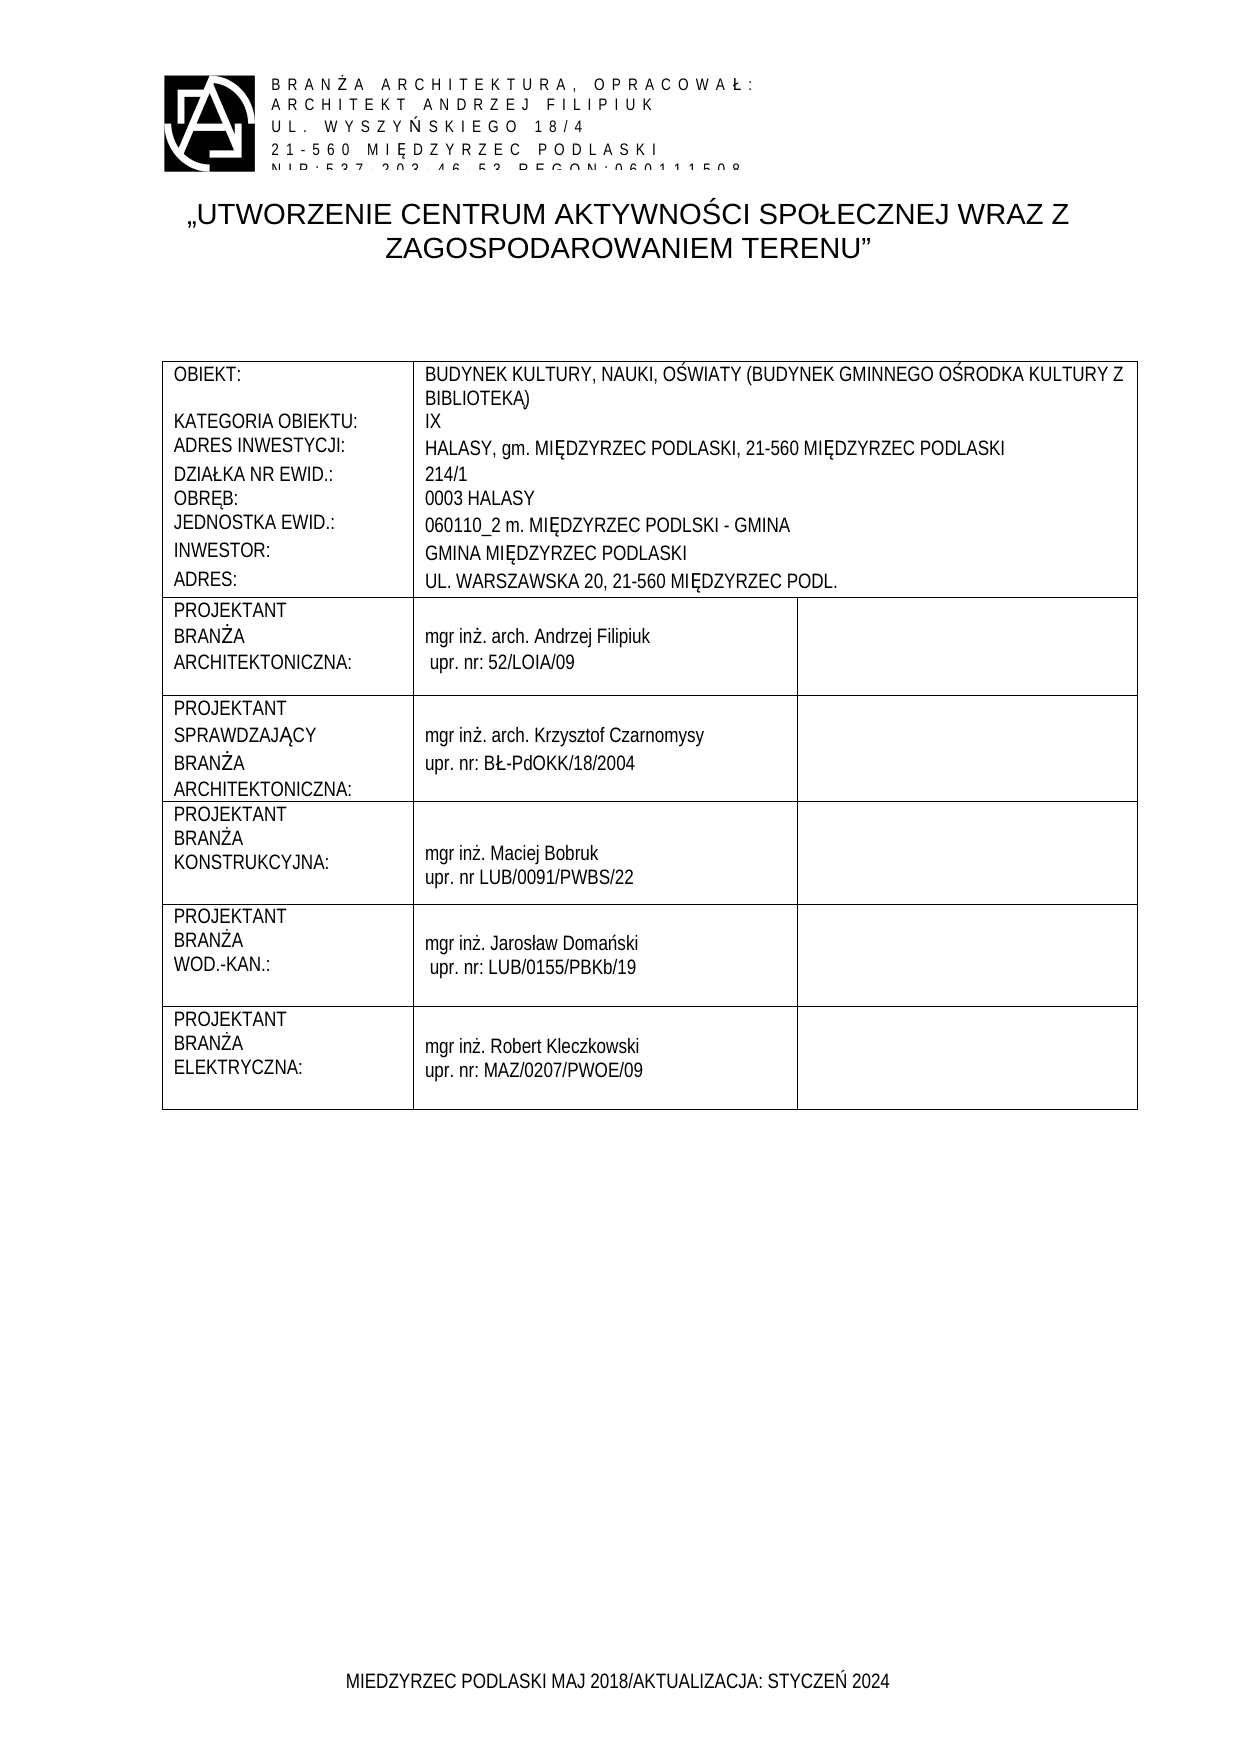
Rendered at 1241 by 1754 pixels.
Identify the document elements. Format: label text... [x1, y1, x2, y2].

table_cell 060110_2 m. MIĘDZYRZEC PODLSKI - GMINA [414, 510, 1137, 538]
table_cell OBRĘB: [163, 486, 413, 510]
table_header BUDYNEK KULTURY, NAUKI, OŚWIATY (BUDYNEK GMINNEGO OŚRODKA KULTURY Z BIBLIOTEKĄ) IX [414, 362, 1137, 433]
table_header OBIEKT: KATEGORIA OBIEKTU: [163, 362, 413, 433]
table_cell ADRES INWESTYCJI: [163, 434, 413, 462]
table_cell INWESTOR: [163, 538, 413, 567]
table_cell mgr inż. Robert Kleczkowski upr. nr: MAZ/0207/PWOE/09 [414, 1007, 797, 1109]
table_cell JEDNOSTKA EWID.: [163, 510, 413, 538]
table_cell mgr inż. arch. Andrzej Filipiuk upr. nr: 52/LOIA/09 [414, 598, 797, 695]
table_cell UL. WARSZAWSKA 20, 21-560 MIĘDZYRZEC PODL. [414, 567, 1137, 597]
table_cell mgr inż. Maciej Bobruk upr. nr LUB/0091/PWBS/22 [414, 802, 797, 903]
table_cell [798, 905, 1137, 1006]
table_cell [798, 598, 1137, 695]
list „UTWORZENIE CENTRUM AKTYWNOŚCI SPOŁECZNEJ WRAZ Z ZAGOSPODAROWANIEM TERENU” [164, 197, 1092, 264]
table_cell [798, 1007, 1137, 1109]
table_cell 0003 HALASY [414, 486, 1137, 510]
table_cell PROJEKTANT BRANŻA ELEKTRYCZNA: [163, 1007, 413, 1109]
table_cell PROJEKTANT BRANŻA ARCHITEKTONICZNA: [163, 598, 413, 695]
table_cell mgr inż. Jarosław Domański upr. nr: LUB/0155/PBKb/19 [414, 905, 797, 1006]
table_cell DZIAŁKA NR EWID.: [163, 462, 413, 486]
table_cell [798, 696, 1137, 801]
table_cell PROJEKTANT BRANŻA WOD.-KAN.: [163, 905, 413, 1006]
table_cell 214/1 [414, 462, 1137, 486]
table_cell [798, 802, 1137, 903]
table_cell ADRES: [163, 567, 413, 597]
table_cell PROJEKTANT BRANŻA KONSTRUKCYJNA: [163, 802, 413, 903]
table_cell GMINA MIĘDZYRZEC PODLASKI [414, 538, 1137, 567]
table_cell mgr inż. arch. Krzysztof Czarnomysy upr. nr: BŁ-PdOKK/18/2004 [414, 696, 797, 801]
table_cell PROJEKTANT SPRAWDZAJĄCY BRANŻA ARCHITEKTONICZNA: [163, 696, 413, 801]
table_cell HALASY, gm. MIĘDZYRZEC PODLASKI, 21-560 MIĘDZYRZEC PODLASKI [414, 434, 1137, 462]
